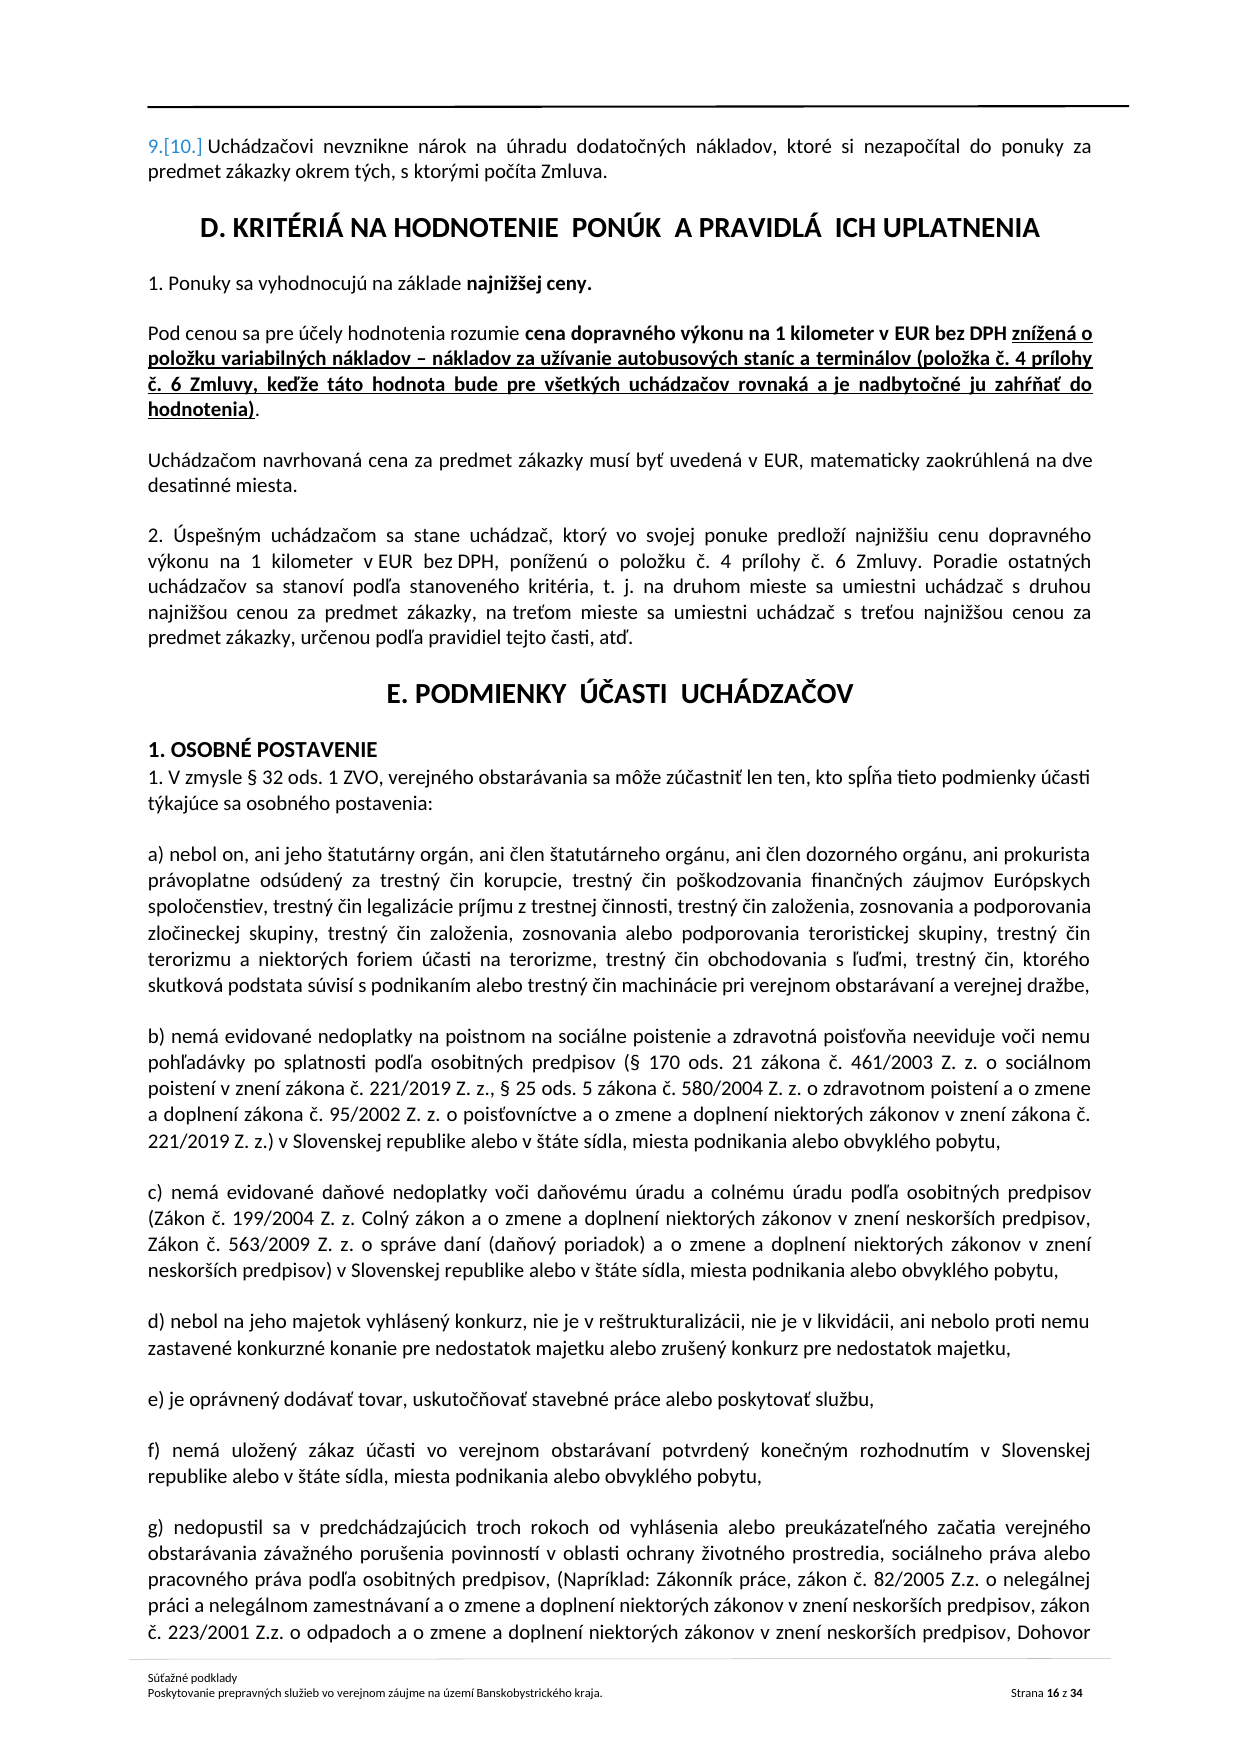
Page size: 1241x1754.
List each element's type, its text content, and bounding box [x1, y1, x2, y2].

text Uchádzačom navrhovaná cena za predmet zákazky musí byť uvedená v EUR, matematicky zaokrúhlená na dve desatinné miesta. [148, 447, 1092, 498]
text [148, 1514, 1092, 1644]
text a) nebol on, ani jeho štatutárny orgán, ani člen štatutárneho orgánu, ani člen dozorného orgánu, ani prokurista právoplatne odsúdený za trestný čin korupcie, trestný čin poškodzovania finančných záujmov Európskych spoločenstiev, trestný čin legalizácie príjmu z trestnej činnosti, trestný čin založenia, zosnovania a podporovania zločineckej skupiny, trestný čin založenia, zosnovania alebo podporovania teroristickej skupiny, trestný čin terorizmu a niektorých foriem účasti na terorizme, trestný čin obchodovania s ľuďmi, trestný čin, ktorého skutková podstata súvisí s podnikaním alebo trestný čin machinácie pri verejnom obstarávaní a verejnej dražbe, [148, 841, 1092, 998]
text Pod cenou sa pre účely hodnotenia rozumie cena dopravného výkonu na 1 kilometer v EUR bez DPH znížená o položku variabilných nákladov – nákladov za užívanie autobusových staníc a terminálov (položka č. 4 prílohy č. 6 Zmluvy, keďže táto hodnota bude pre všetkých uchádzačov rovnaká a je nadbytočné ju zahŕňať do hodnotenia). [148, 369, 1092, 393]
text 1. OSOBNÉ POSTAVENIE [148, 735, 1092, 763]
text Pod cenou sa pre účely hodnotenia rozumie cena dopravného výkonu na 1 kilometer v EUR bez DPH znížená o položku variabilných nákladov – nákladov za užívanie autobusových staníc a terminálov (položka č. 4 prílohy č. 6 Zmluvy, keďže táto hodnota bude pre všetkých uchádzačov rovnaká a je nadbytočné ju zahŕňať do hodnotenia). [148, 394, 1092, 422]
list Uchádzačovi nevznikne nárok na úhradu dodatočných nákladov, ktoré si nezapočítal do ponuky za predmet zákazky okrem tých, s ktorými počíta Zmluva. [148, 133, 1092, 184]
text d) nebol na jeho majetok vyhlásený konkurz, nie je v reštrukturalizácii, nie je v likvidácii, ani nebolo proti nemu zastavené konkurzné konanie pre nedostatok majetku alebo zrušený konkurz pre nedostatok majetku, [148, 1308, 1092, 1360]
text D. KRITÉRIÁ NA HODNOTENIE PONÚK A PRAVIDLÁ ICH UPLATNENIA [148, 209, 1092, 244]
text c) nemá evidované daňové nedoplatky voči daňovému úradu a colnému úradu podľa osobitných predpisov (Zákon č. 199/2004 Z. z. Colný zákon a o zmene a doplnení niektorých zákonov v znení neskorších predpisov, Zákon č. 563/2009 Z. z. o správe daní (daňový poriadok) a o zmene a doplnení niektorých zákonov v znení neskorších predpisov) v Slovenskej republike alebo v štáte sídla, miesta podnikania alebo obvyklého pobytu, [148, 1178, 1092, 1283]
text 1. Ponuky sa vyhodnocujú na základe najnižšej ceny. [148, 270, 1092, 295]
text E. PODMIENKY ÚČASTI UCHÁDZAČOV [148, 675, 1092, 710]
text b) nemá evidované nedoplatky na poistnom na sociálne poistenie a zdravotná poisťovňa neeviduje voči nemu pohľadávky po splatnosti podľa osobitných predpisov (§ 170 ods. 21 zákona č. 461/2003 Z. z. o sociálnom poistení v znení zákona č. 221/2019 Z. z., § 25 ods. 5 zákona č. 580/2004 Z. z. o zdravotnom poistení a o zmene a doplnení zákona č. 95/2002 Z. z. o poisťovníctve a o zmene a doplnení niektorých zákonov v znení zákona č. 221/2019 Z. z.) v Slovenskej republike alebo v štáte sídla, miesta podnikania alebo obvyklého pobytu, [148, 1023, 1092, 1153]
text 1. V zmysle § 32 ods. 1 ZVO, verejného obstarávania sa môže zúčastniť len ten, kto spĺňa tieto podmienky účasti týkajúce sa osobného postavenia: [148, 763, 1092, 816]
text e) je oprávnený dodávať tovar, uskutočňovať stavebné práce alebo poskytovať službu, [148, 1385, 1092, 1411]
text f) nemá uložený zákaz účasti vo verejnom obstarávaní potvrdený konečným rozhodnutím v Slovenskej republike alebo v štáte sídla, miesta podnikania alebo obvyklého pobytu, [148, 1436, 1092, 1489]
text 2. Úspešným uchádzačom sa stane uchádzač, ktorý vo svojej ponuke predloží najnižšiu cenu dopravného výkonu na 1 kilometer v EUR bez DPH, poníženú o položku č. 4 prílohy č. 6 Zmluvy. Poradie ostatných uchádzačov sa stanoví podľa stanoveného kritéria, t. j. na druhom mieste sa umiestni uchádzač s druhou najnižšou cenou za predmet zákazky, na treťom mieste sa umiestni uchádzač s treťou najnižšou cenou za predmet zákazky, určenou podľa pravidiel tejto časti, atď. [148, 523, 1092, 650]
text Pod cenou sa pre účely hodnotenia rozumie cena dopravného výkonu na 1 kilometer v EUR bez DPH znížená o položku variabilných nákladov – nákladov za užívanie autobusových staníc a terminálov (položka č. 4 prílohy č. 6 Zmluvy, keďže táto hodnota bude pre všetkých uchádzačov rovnaká a je nadbytočné ju zahŕňať do hodnotenia). [148, 320, 1092, 367]
